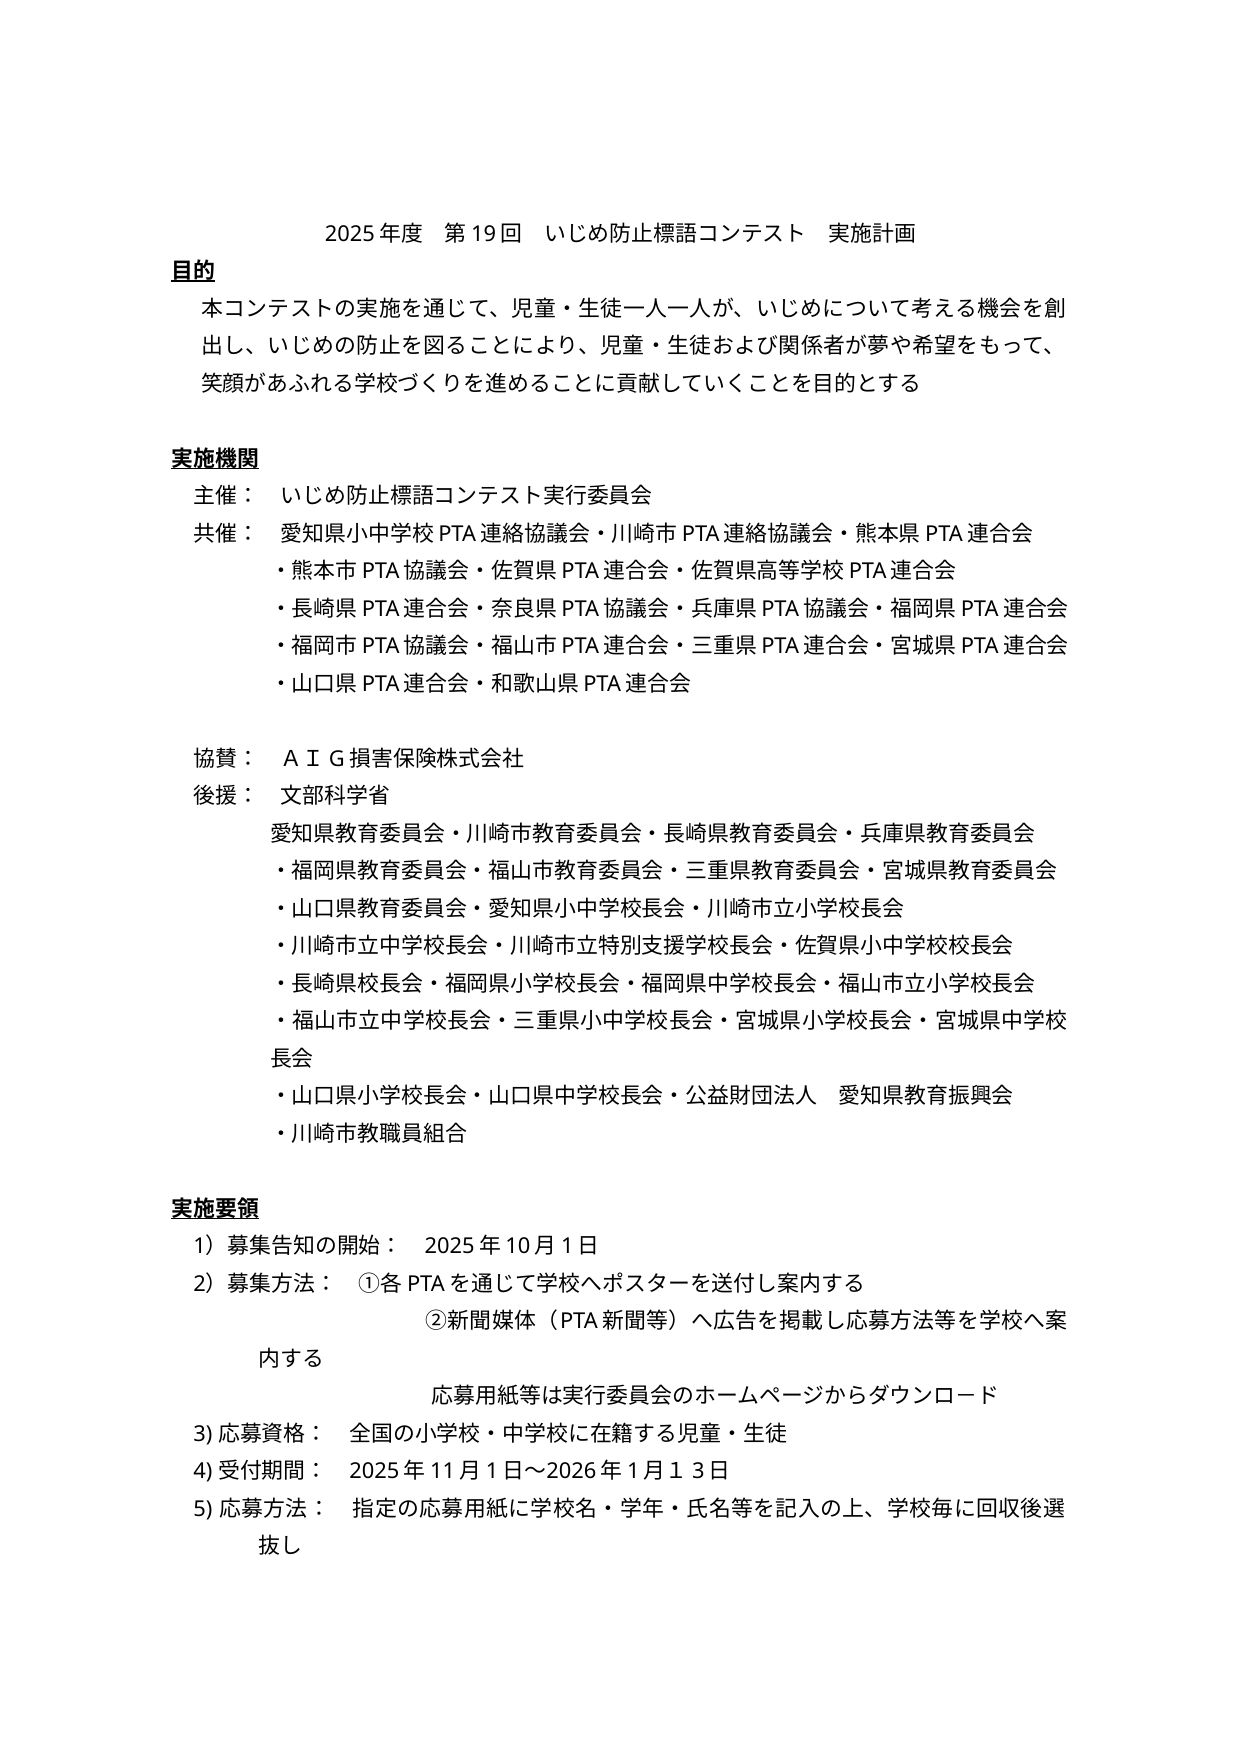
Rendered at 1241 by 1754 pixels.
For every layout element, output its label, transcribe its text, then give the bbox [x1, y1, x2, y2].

text 協賛： ＡＩG損害保険株式会社 [171, 738, 1069, 775]
text 5) 応募方法： 指定の応募用紙に学校名・学年・氏名等を記入の上、学校毎に回収後選抜し [193, 1488, 1069, 1563]
text 応募用紙等は実行委員会のホームページからダウンロ－ド [171, 1375, 1069, 1413]
text 共催： 愛知県小中学校PTA連絡協議会・川崎市PTA連絡協議会・熊本県PTA連合会 [171, 513, 1069, 550]
text ・川崎市立中学校長会・川崎市立特別支援学校長会・佐賀県小中学校校長会 [270, 925, 1069, 963]
text 4) 受付期間： 2025年11月1日～2026年1月１3日 [193, 1450, 1069, 1488]
text ・福山市立中学校長会・三重県小中学校長会・宮城県小学校長会・宮城県中学校長会 [270, 1000, 1069, 1075]
text 主催： いじめ防止標語コンテスト実行委員会 [171, 475, 1069, 513]
text 実施機関 [171, 438, 1069, 475]
text 2025年度 第19回 いじめ防止標語コンテスト 実施計画 [171, 213, 1069, 250]
text ・山口県小学校長会・山口県中学校長会・公益財団法人 愛知県教育振興会 [270, 1075, 1069, 1113]
text ・山口県教育委員会・愛知県小中学校長会・川崎市立小学校長会 [270, 888, 1069, 925]
text ②新聞媒体（PTA新聞等）へ広告を掲載し応募方法等を学校へ案内する [171, 1300, 1069, 1375]
text ・長崎県PTA連合会・奈良県PTA協議会・兵庫県PTA協議会・福岡県PTA連合会 [171, 588, 1069, 625]
text 3) 応募資格： 全国の小学校・中学校に在籍する児童・生徒 [171, 1413, 1069, 1450]
text ・山口県PTA連合会・和歌山県PTA連合会 [171, 663, 1069, 700]
text ・福岡県教育委員会・福山市教育委員会・三重県教育委員会・宮城県教育委員会 [270, 850, 1069, 888]
text 目的 [171, 250, 1069, 288]
text ・熊本市PTA協議会・佐賀県PTA連合会・佐賀県高等学校PTA連合会 [171, 550, 1069, 588]
text ・長崎県校長会・福岡県小学校長会・福岡県中学校長会・福山市立小学校長会 [270, 963, 1069, 1000]
text 実施要領 [171, 1188, 1069, 1225]
text 後援： 文部科学省 [193, 775, 1069, 813]
text 1）募集告知の開始： 2025年10月1日 [193, 1225, 1069, 1263]
text 愛知県教育委員会・川崎市教育委員会・長崎県教育委員会・兵庫県教育委員会 [270, 813, 1069, 850]
text ・福岡市PTA協議会・福山市PTA連合会・三重県PTA連合会・宮城県PTA連合会 [171, 625, 1069, 663]
text 本コンテストの実施を通じて、児童・生徒一人一人が、いじめについて考える機会を創出し、いじめの防止を図ることにより、児童・生徒および関係者が夢や希望をもって、笑顔があふれる学校づくりを進めることに貢献していくことを目的とする [201, 288, 1069, 400]
text 2）募集方法： ①各PTAを通じて学校へポスターを送付し案内する [193, 1263, 1069, 1300]
text ・川崎市教職員組合 [270, 1113, 1069, 1150]
